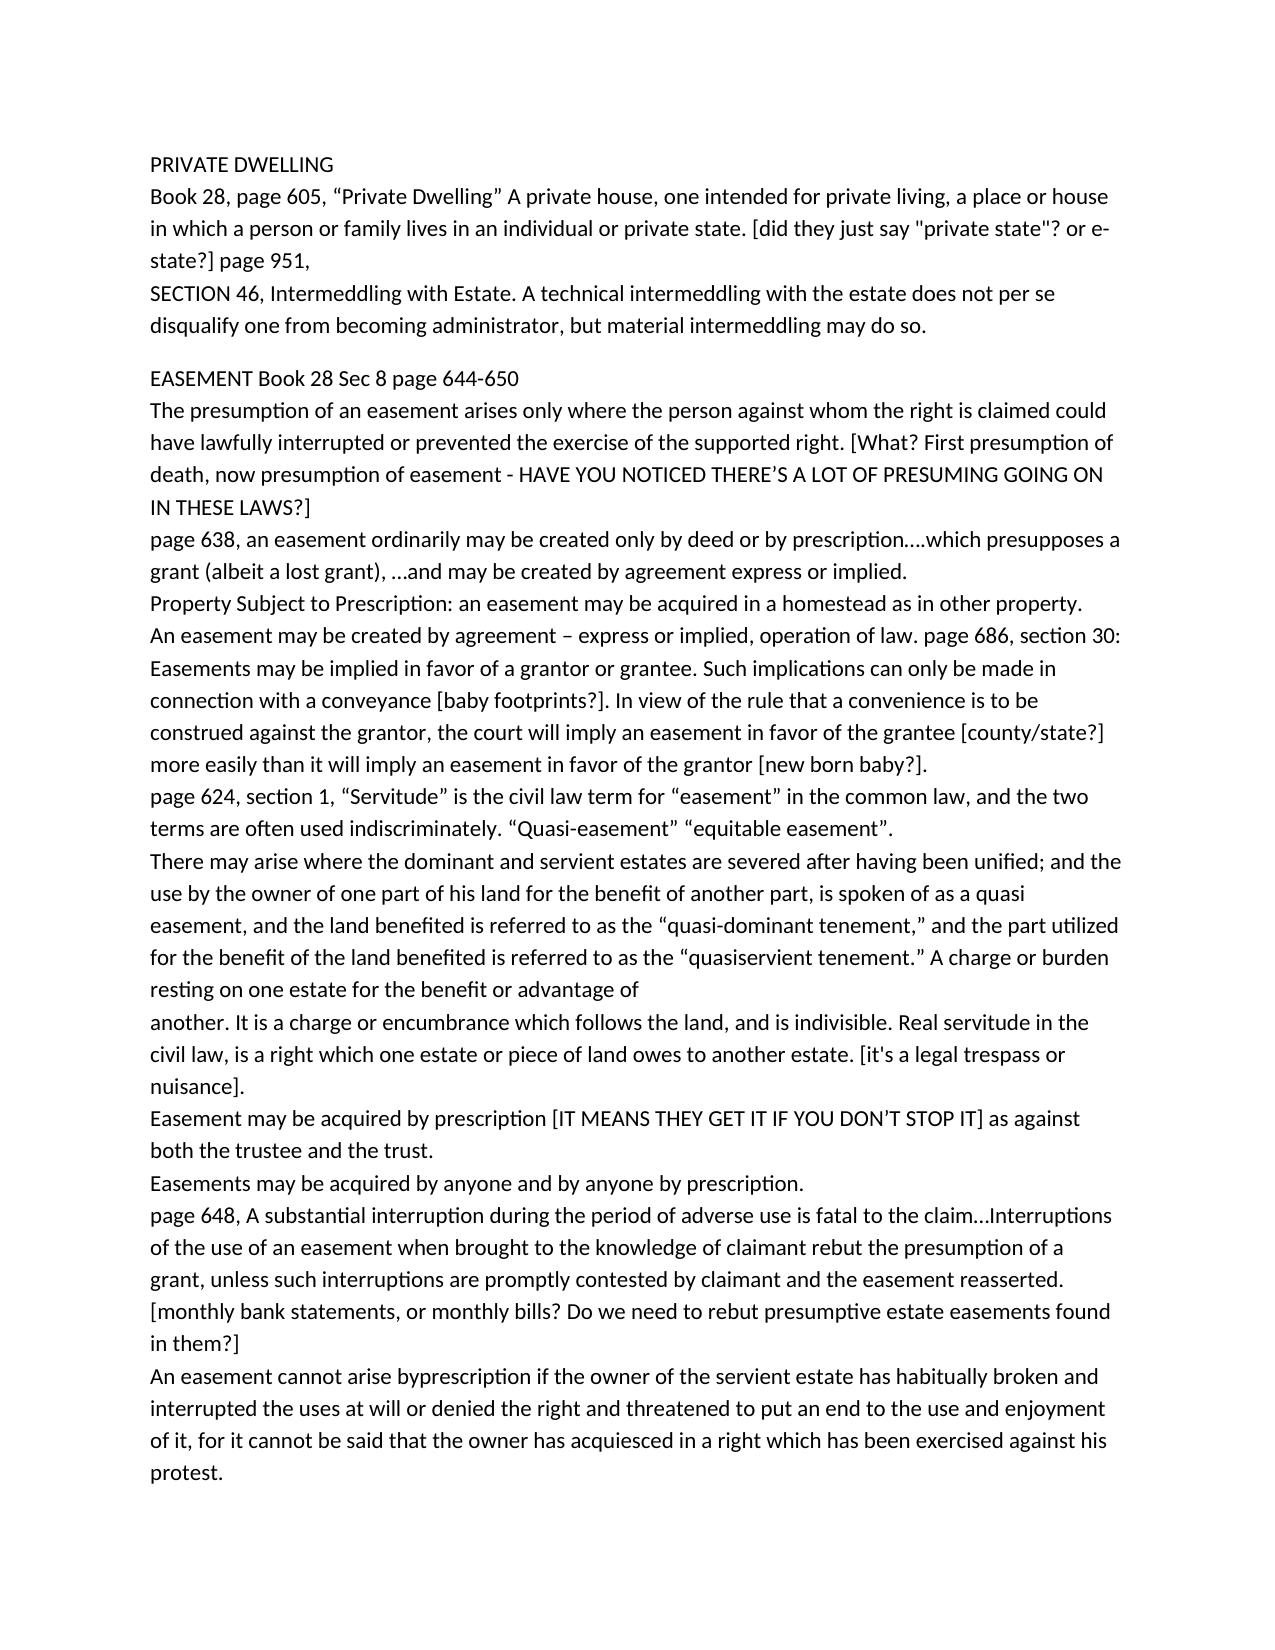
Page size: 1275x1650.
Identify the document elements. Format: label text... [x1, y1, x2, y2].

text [150, 364, 1125, 1486]
text PRIVATE DWELLING Book 28, page 605, “Private Dwelling” A private house, one intended for private living, a place or house in which a person or family lives in an individual or private state. [did they just say "private state"? or e-state?] page 951, SECTION 46, Intermeddling with Estate. A technical intermeddling with the estate does not per se disqualify one from becoming administrator, but material intermeddling may do so. [150, 150, 1125, 339]
